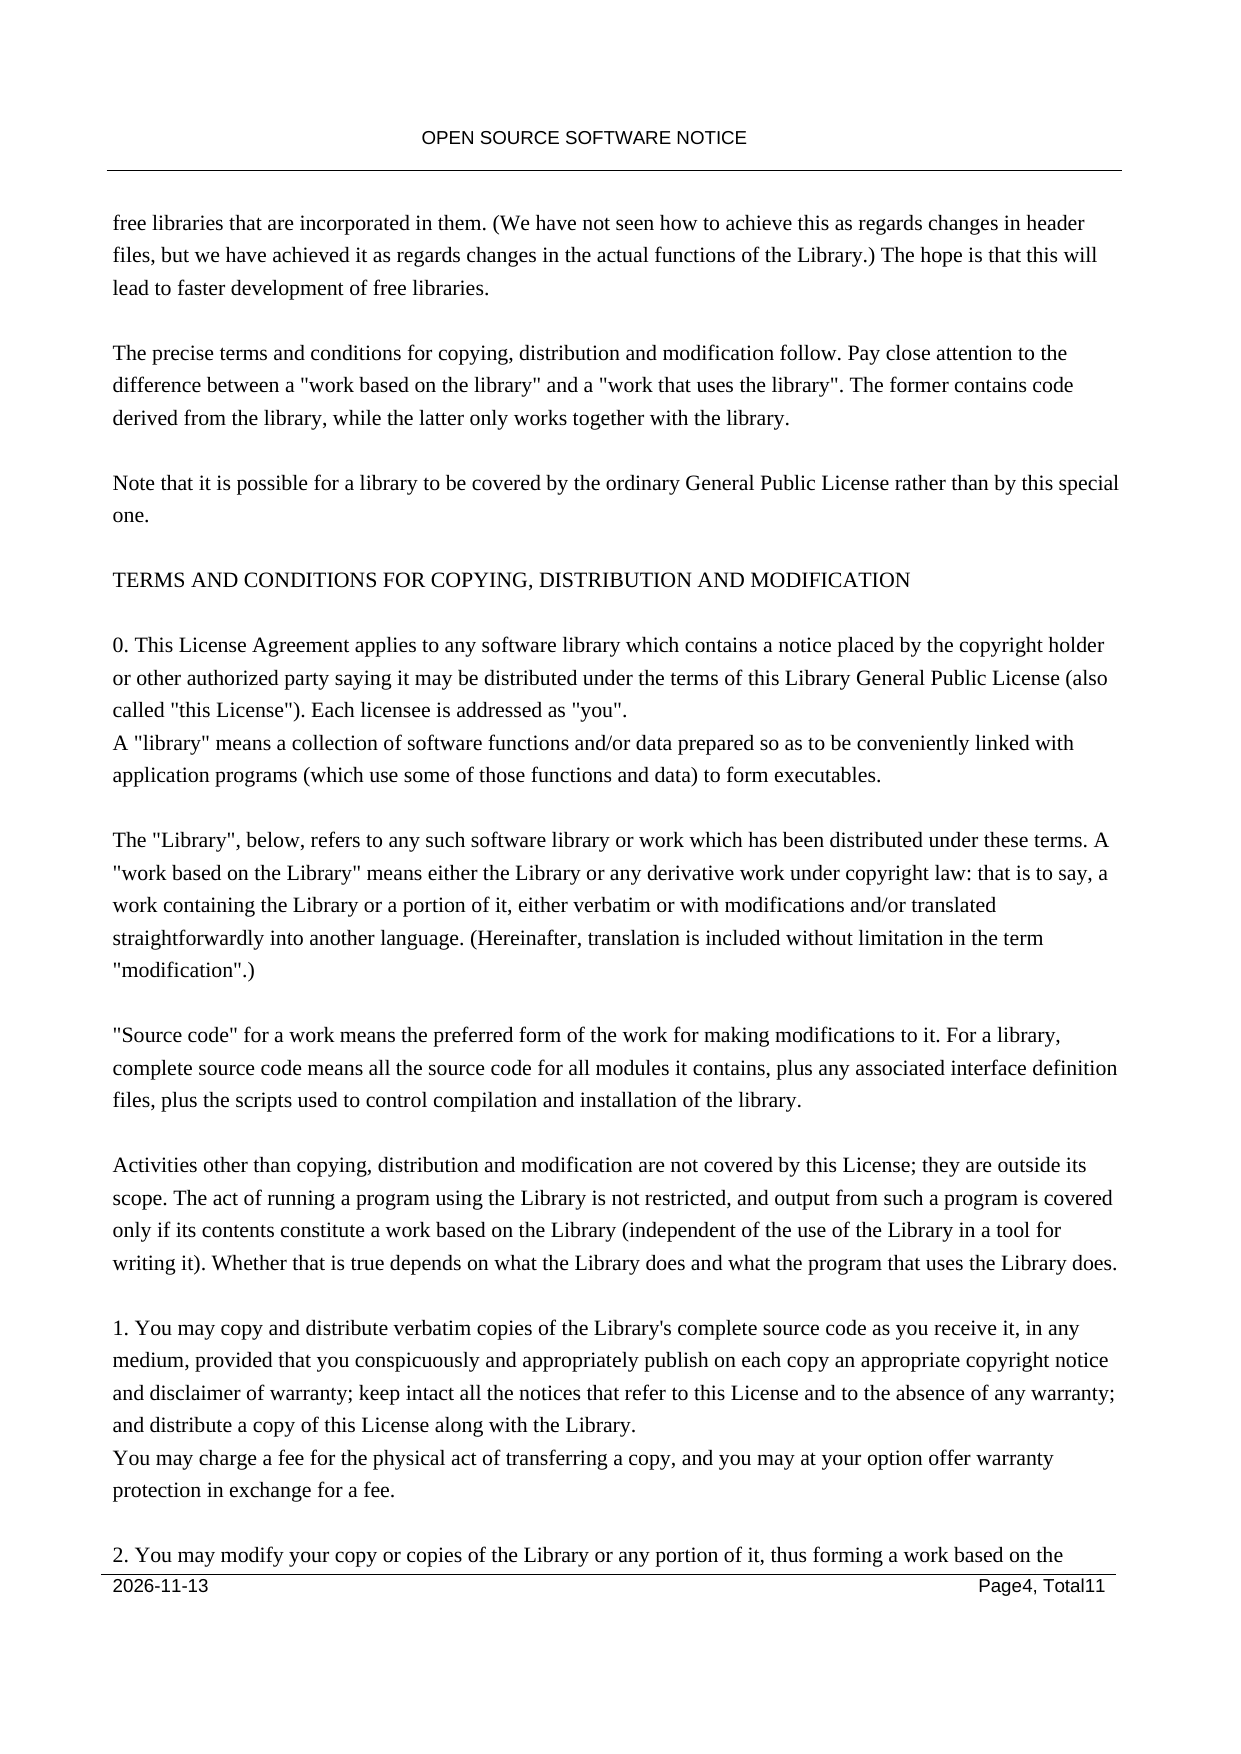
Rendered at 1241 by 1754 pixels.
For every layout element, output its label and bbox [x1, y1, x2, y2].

text [112, 206, 1128, 1571]
